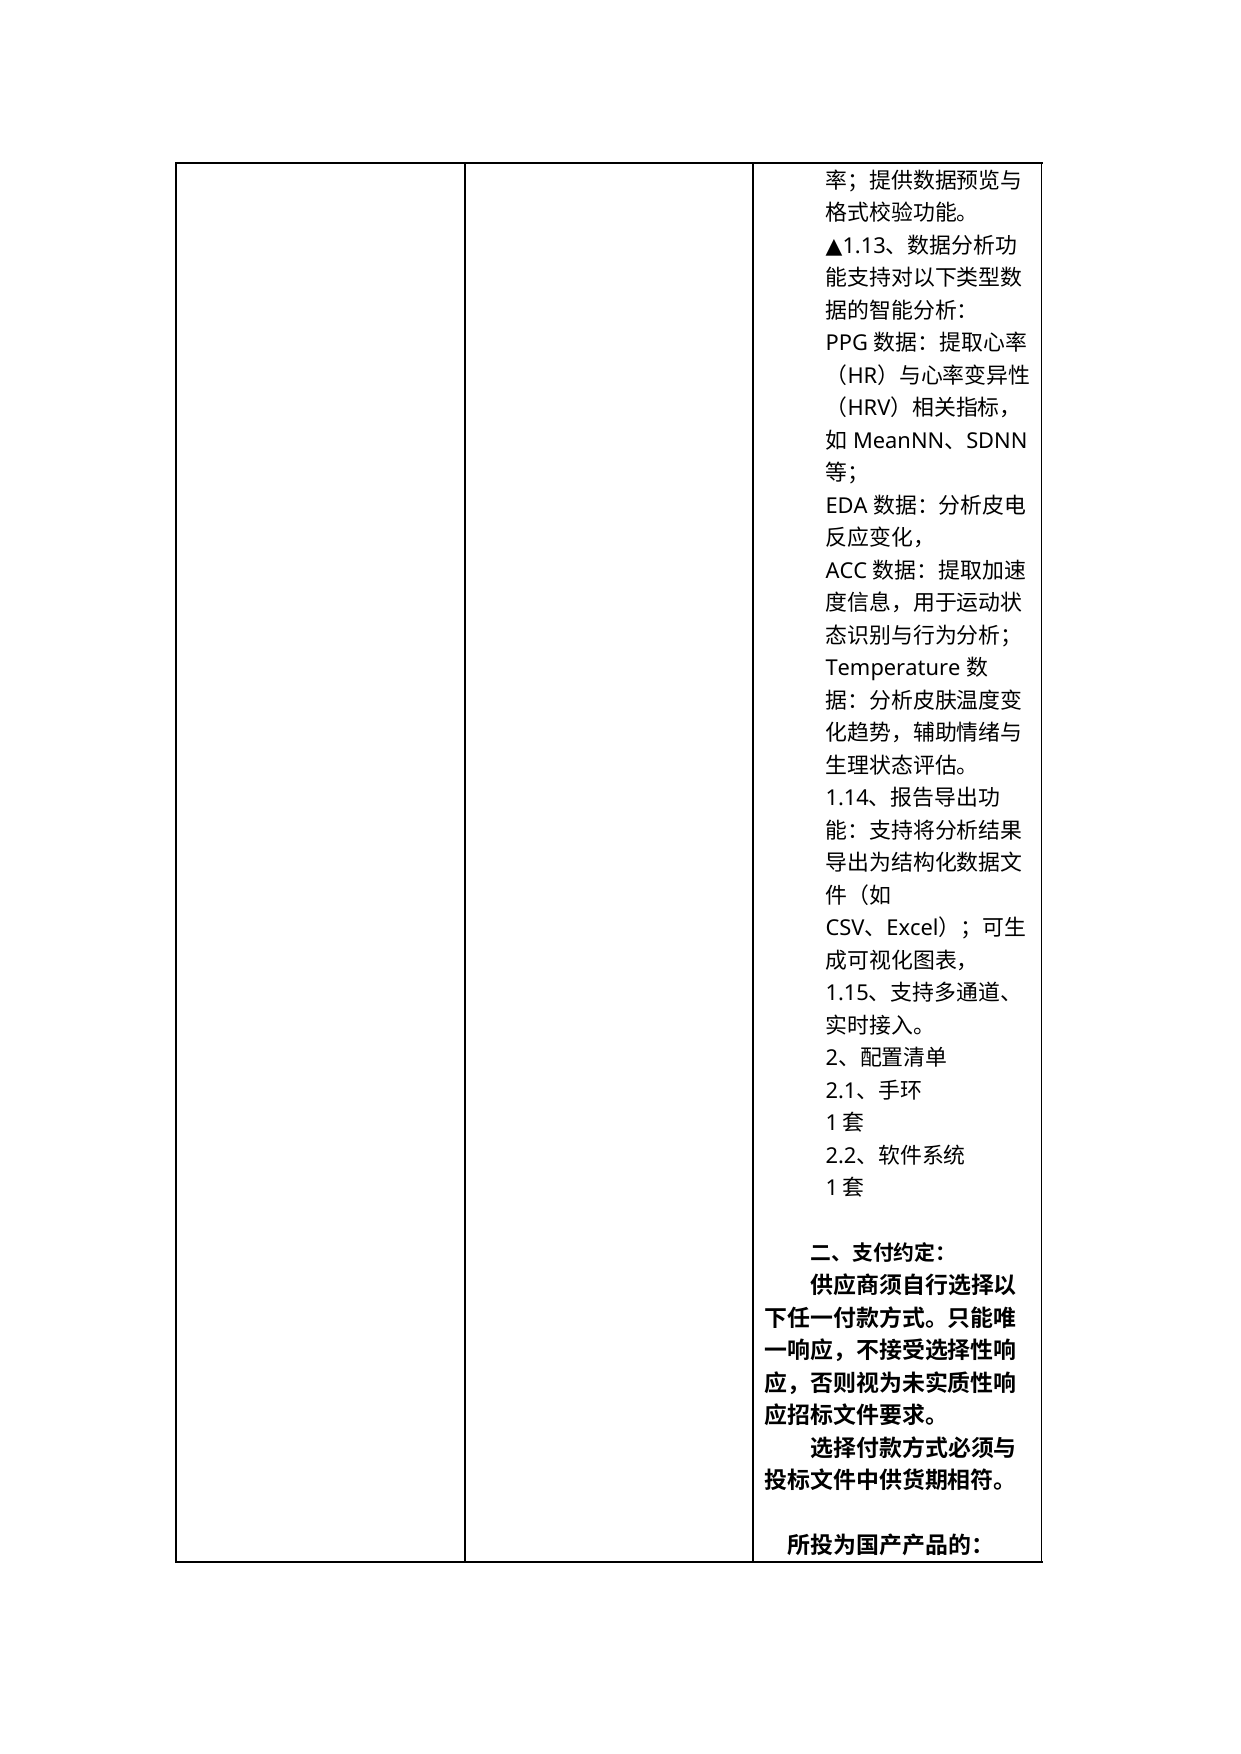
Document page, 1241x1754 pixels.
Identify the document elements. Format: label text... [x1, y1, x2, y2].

table_cell [466, 164, 752, 1561]
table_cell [754, 164, 1041, 1561]
table_cell 1 [177, 164, 464, 1561]
